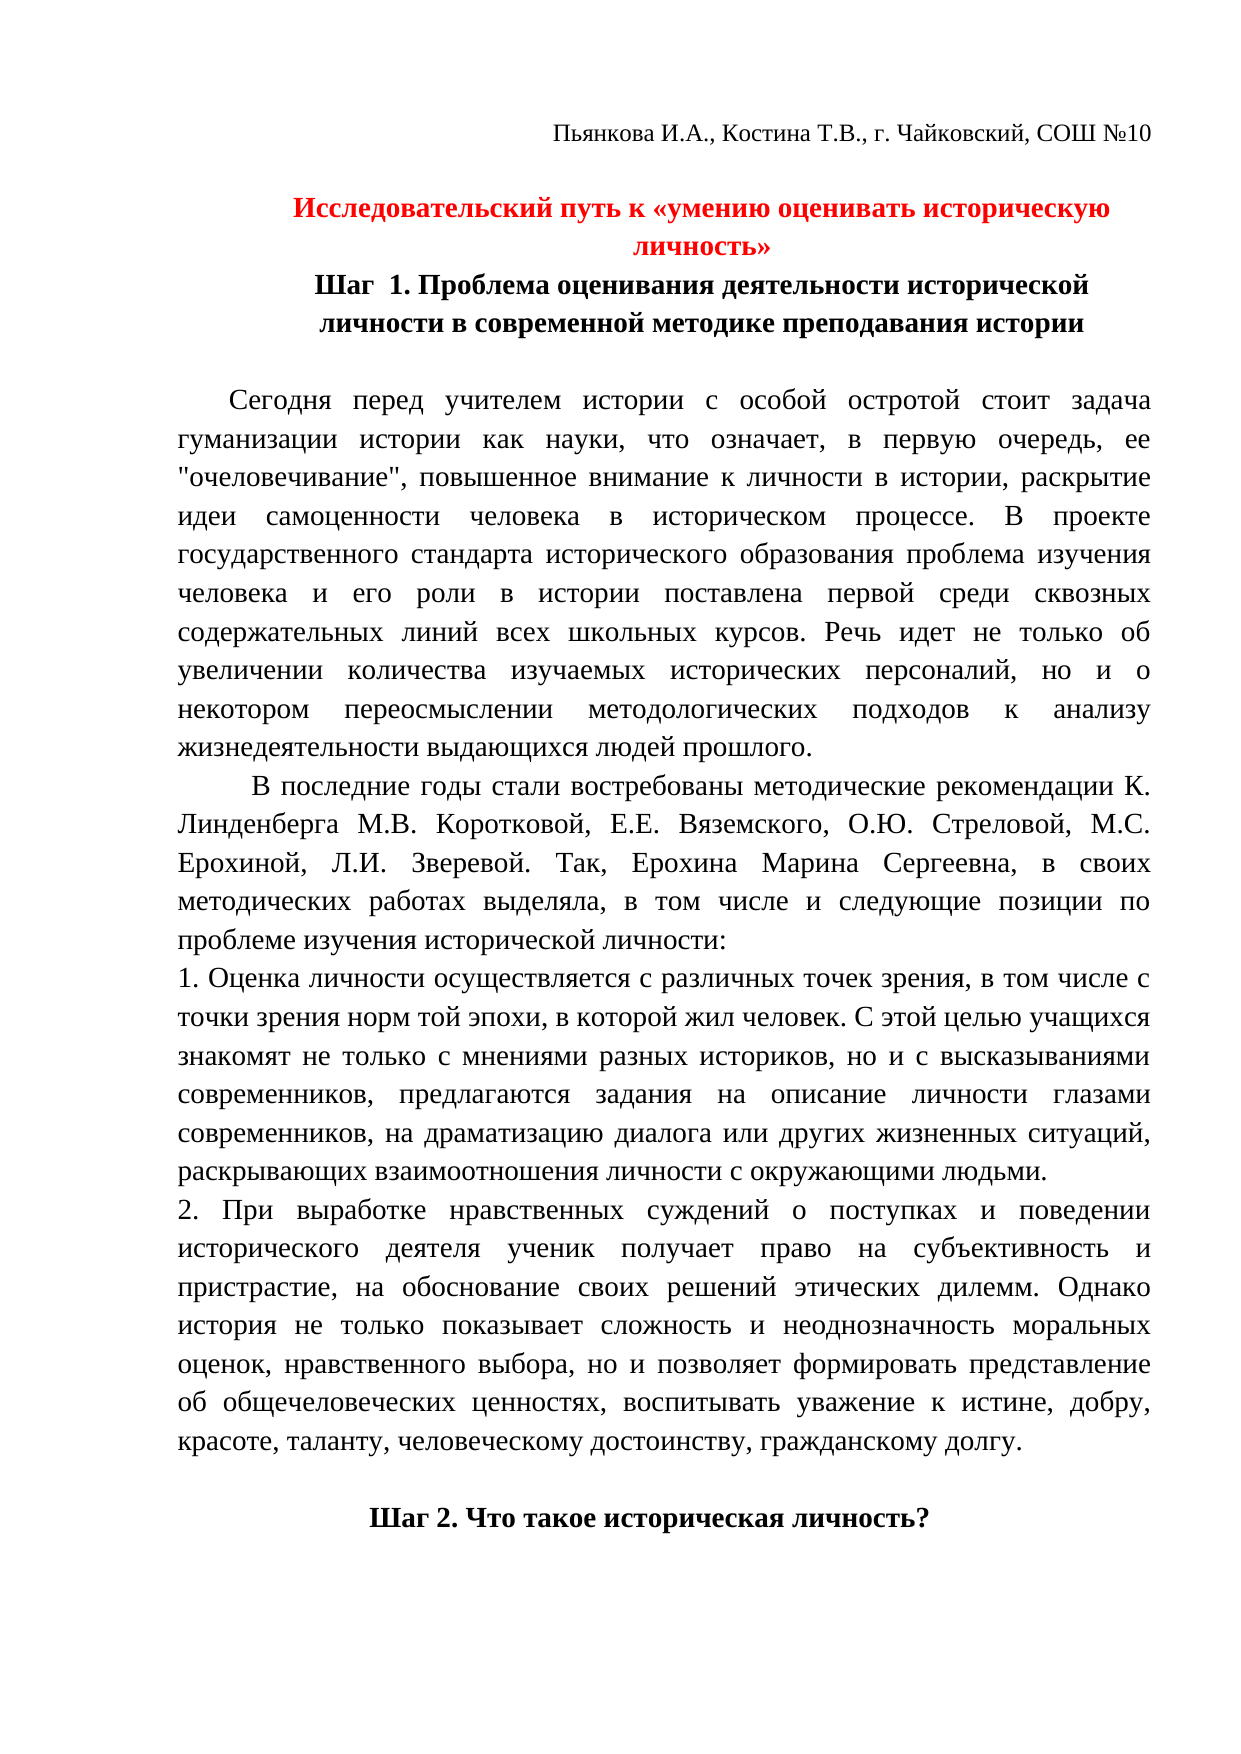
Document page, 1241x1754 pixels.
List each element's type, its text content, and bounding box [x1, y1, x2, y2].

text В последние годы стали востребованы методические рекомендации К. Линденберга М.В. Коротковой, Е.Е. Вяземского, О.Ю. Стреловой, М.С. Ерохиной, Л.И. Зверевой. Так, Ерохина Марина Сергеевна, в своих методических работах выделяла, в том числе и следующие позиции по проблеме изучения исторической личности: [177, 768, 1152, 956]
text Сегодня перед учителем истории с особой остротой стоит задача гуманизации истории как науки, что означает, в первую очередь, ее "очеловечивание", повышенное внимание к личности в истории, раскрытие идеи самоценности человека в историческом процессе. В проекте государственного стандарта исторического образования проблема изучения человека и его роли в истории поставлена первой среди сквозных содержательных линий всех школьных курсов. Речь идет не только об увеличении количества изучаемых исторических персоналий, но и о некотором переосмыслении методологических подходов к анализу жизнедеятельности выдающихся людей прошлого. [177, 382, 1152, 763]
text 2. При выработке нравственных суждений о поступках и поведении исторического деятеля ученик получает право на субъективность и пристрастие, на обоснование своих решений этических дилемм. Однако история не только показывает сложность и неоднозначность моральных оценок, нравственного выбора, но и позволяет формировать представление об общечеловеческих ценностях, воспитывать уважение к истине, добру, красоте, таланту, человеческому достоинству, гражданскому долгу. [177, 1192, 1152, 1457]
list Шаг 2. Что такое историческая личность? [369, 1500, 1152, 1534]
text Исследовательский путь к «умению оценивать историческую личность» [252, 190, 1152, 262]
text 1. Оценка личности осуществляется с различных точек зрения, в том числе с точки зрения норм той эпохи, в которой жил человек. С этой целью учащихся знакомят не только с мнениями разных историков, но и с высказываниями современников, предлагаются задания на описание личности глазами современников, на драматизацию диалога или других жизненных ситуаций, раскрывающих взаимоотношения личности с окружающими людьми. [177, 961, 1152, 1187]
text Шаг 1. Проблема оценивания деятельности исторической личности в современной методике преподавания истории [252, 267, 1152, 339]
text Пьянкова И.А., Костина Т.В., г. Чайковский, СОШ №10 [252, 118, 1152, 147]
